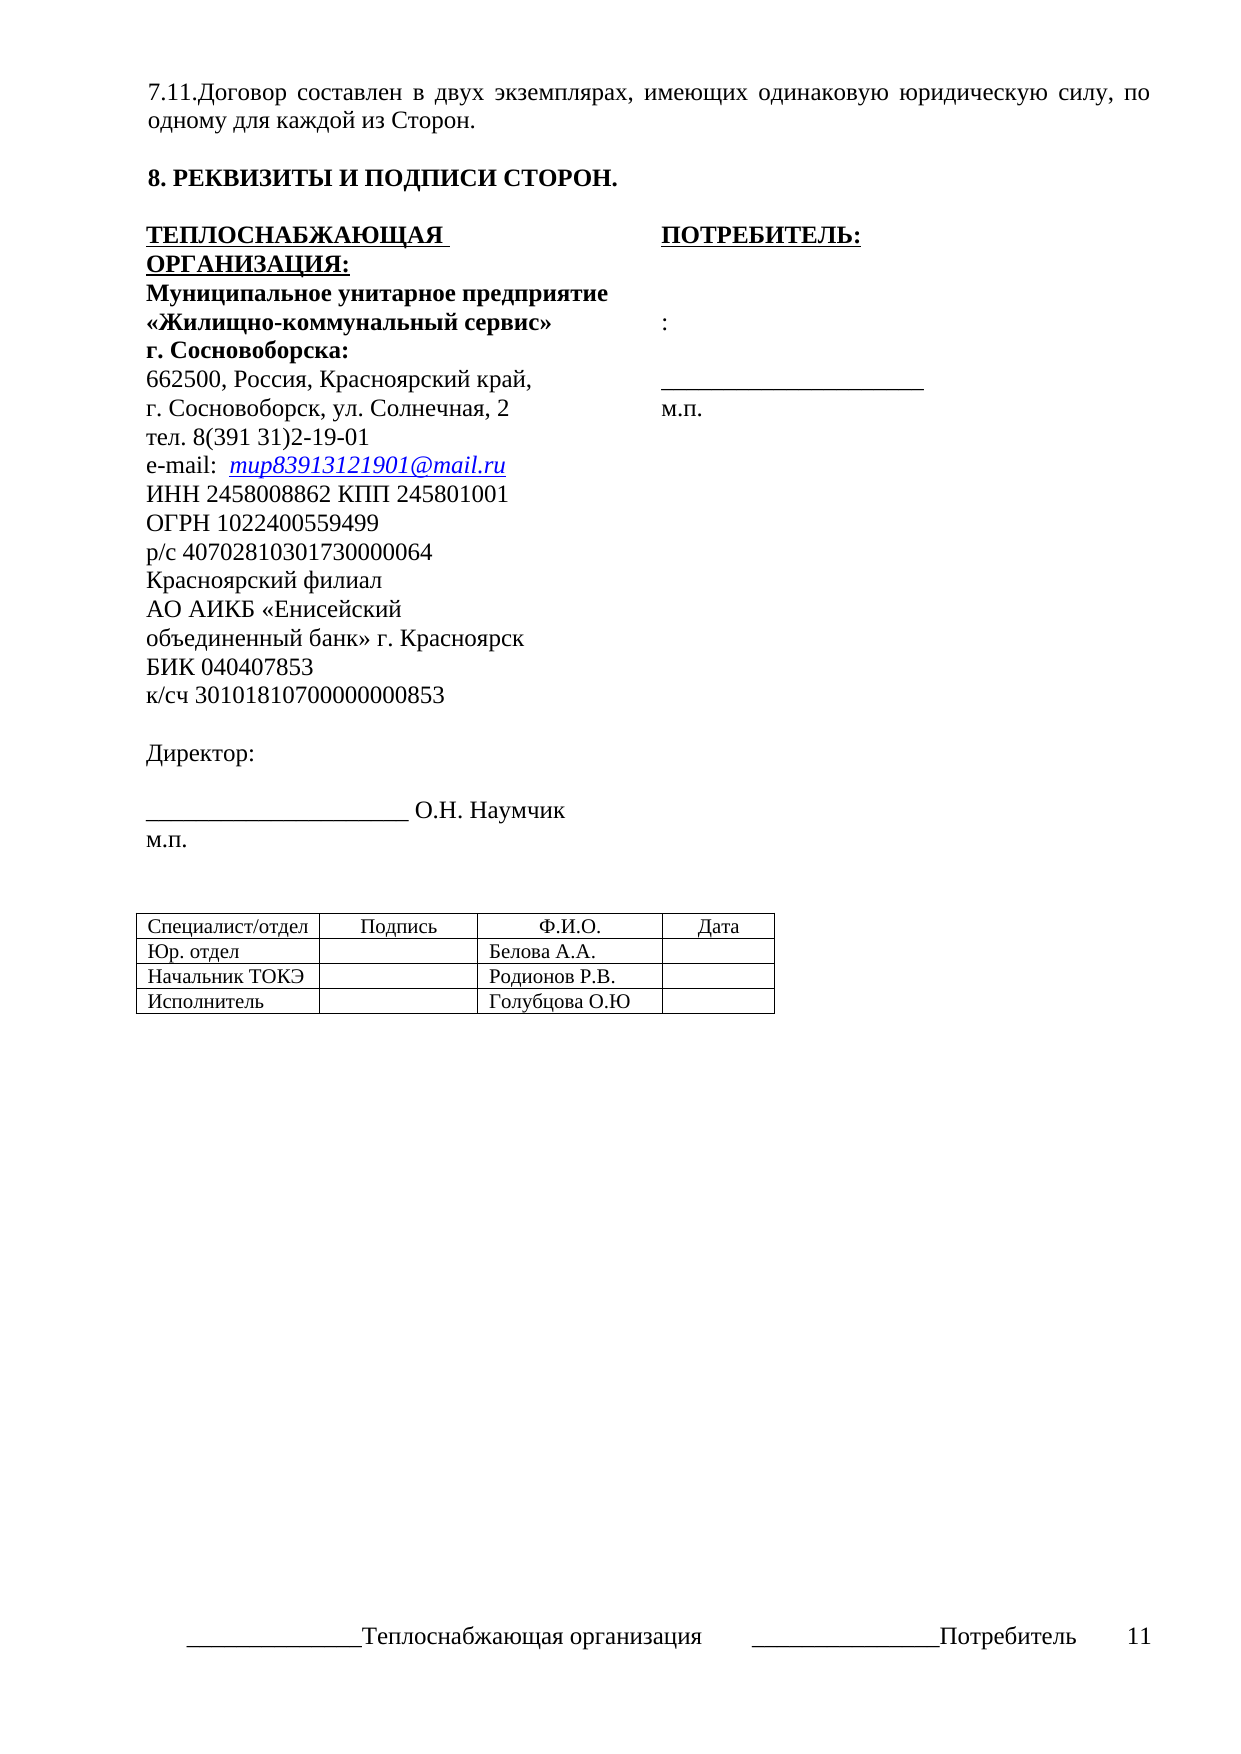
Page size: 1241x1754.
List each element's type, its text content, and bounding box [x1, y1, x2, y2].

table_cell Юр. отдел [137, 939, 319, 963]
table_cell : _____________________ м.п. [650, 278, 1165, 882]
table_header Дата [663, 914, 774, 938]
table_header Ф.И.О. [478, 914, 662, 938]
table_cell [663, 964, 774, 988]
text 8. РЕКВИЗИТЫ И ПОДПИСИ СТОРОН. [148, 163, 1152, 192]
table_cell Начальник ТОКЭ [137, 964, 319, 988]
table_cell [320, 939, 477, 963]
table_cell [320, 964, 477, 988]
table_cell Муниципальное унитарное предприятие «Жилищно-коммунальный сервис» г. Сосновоборска: 662500, Россия, Красноярский край, г. Сосновоборск, ул. Солнечная, 2 тел. 8(391 31)2-19-01 e-mail: mup83913121901@mail.ru ИНН 2458008862 КПП 245801001 ОГРН 1022400559499 р/с 40702810301730000064 Красноярский филиал АО АИКБ «Енисейский объединенный банк» г. Красноярск БИК 040407853 к/сч 30101810700000000853 Директор: _____________________ О.Н. Наумчик м.п. [135, 278, 650, 882]
text 7.11.Договор составлен в двух экземплярах, имеющих одинаковую юридическую силу, по одному для каждой из Сторон. [148, 77, 1152, 134]
table_header ПОТРЕБИТЕЛЬ: [650, 221, 1165, 278]
table_cell Родионов Р.В. [478, 964, 662, 988]
table_header ТЕПЛОСНАБЖАЮЩАЯ ОРГАНИЗАЦИЯ: [135, 221, 650, 278]
table_header Специалист/отдел [137, 914, 319, 938]
table_header Подпись [320, 914, 477, 938]
table_cell Исполнитель [137, 989, 319, 1013]
table_cell [663, 989, 774, 1013]
table_cell [663, 939, 774, 963]
table_cell [320, 989, 477, 1013]
table_cell Голубцова О.Ю [478, 989, 662, 1013]
table_cell Белова А.А. [478, 939, 662, 963]
